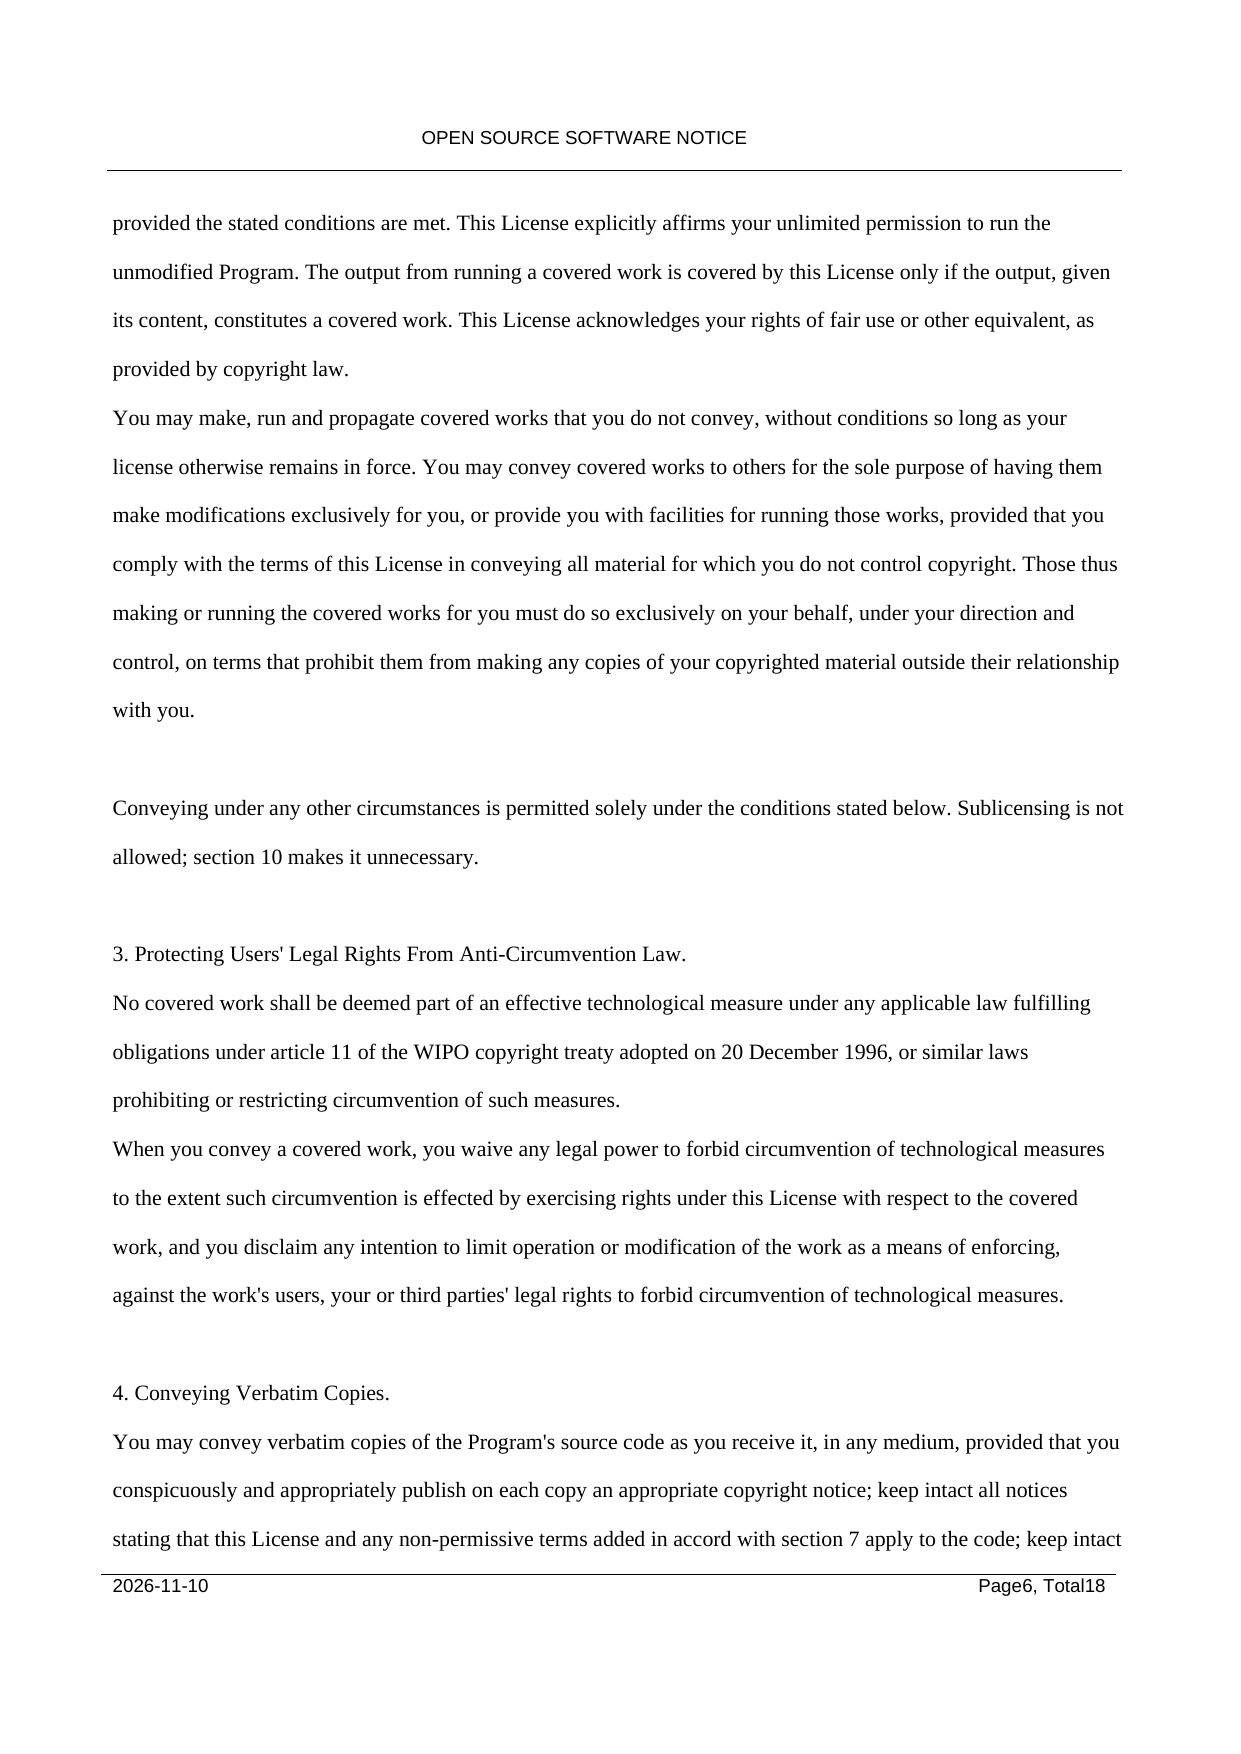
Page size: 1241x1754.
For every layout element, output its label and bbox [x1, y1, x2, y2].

text [112, 206, 1128, 1555]
